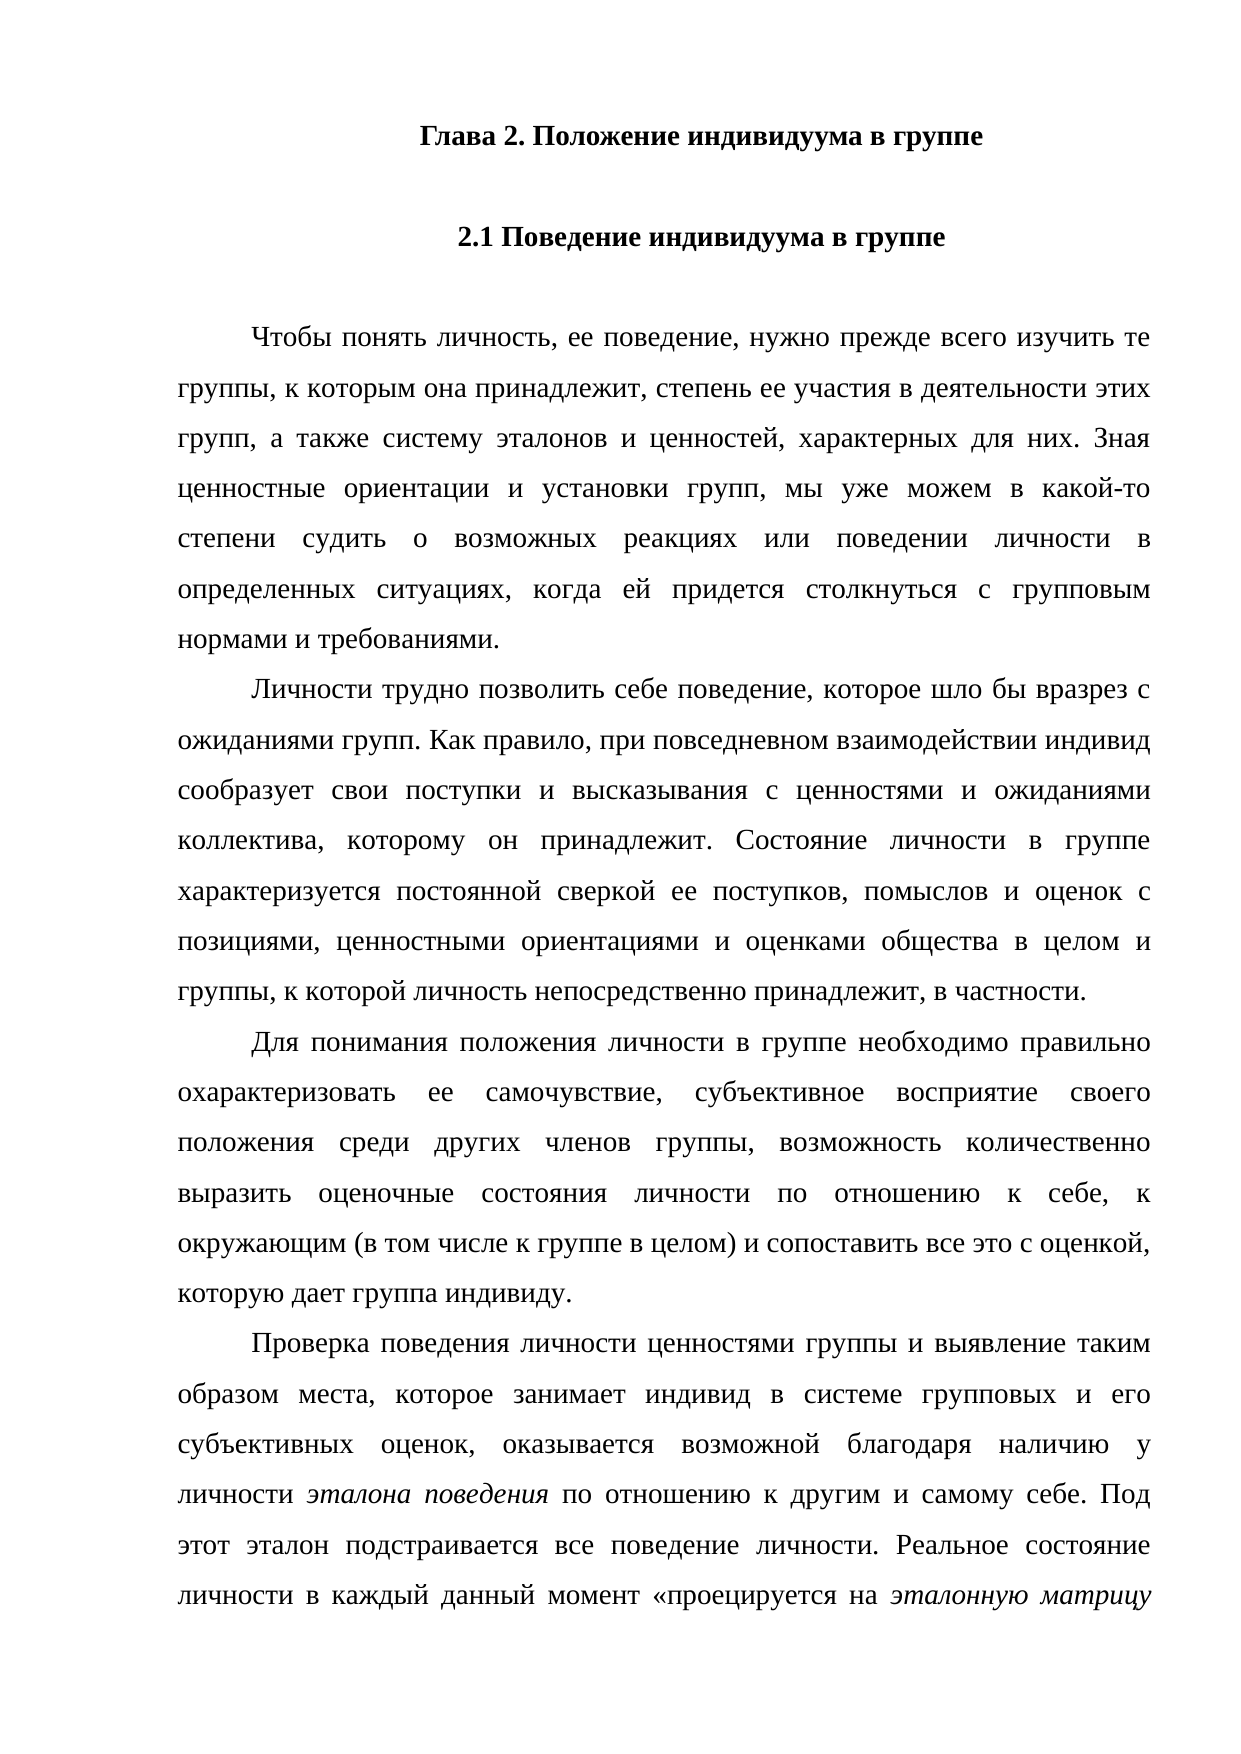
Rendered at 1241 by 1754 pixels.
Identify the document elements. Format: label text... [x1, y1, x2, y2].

text Чтобы понять личность, ее поведение, нужно прежде всего изучить те группы, к которым она принадлежит, степень ее участия в деятельности этих групп, а также систему эталонов и ценностей, характерных для них. Зная ценностные ориентации и установки групп, мы уже можем в какой-то степени судить о возможных реакциях или поведении личности в определенных ситуациях, когда ей придется столкнуться с групповым нормами и требованиями. [177, 319, 1152, 655]
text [177, 1326, 1152, 1611]
text Для понимания положения личности в группе необходимо правильно охарактеризовать ее самочувствие, субъективное восприятие своего положения среди других членов группы, возможность количественно выразить оценочные состояния личности по отношению к себе, к окружающим (в том числе к группе в целом) и сопоставить все это с оценкой, которую дает группа индивиду. [177, 1024, 1152, 1309]
text Личности трудно позволить себе поведение, которое шло бы вразрез с ожиданиями групп. Как правило, при повседневном взаимодействии индивид сообразует свои поступки и высказывания с ценностями и ожиданиями коллектива, которому он принадлежит. Состояние личности в группе характеризуется постоянной сверкой ее поступков, помыслов и оценок с позициями, ценностными ориентациями и оценками общества в целом и группы, к которой личность непосредственно принадлежит, в частности. [177, 672, 1152, 1007]
subtitle 2.1 Поведение индивидуума в группе [177, 219, 1152, 252]
subtitle Глава 2. Положение индивидуума в группе [177, 118, 1152, 152]
